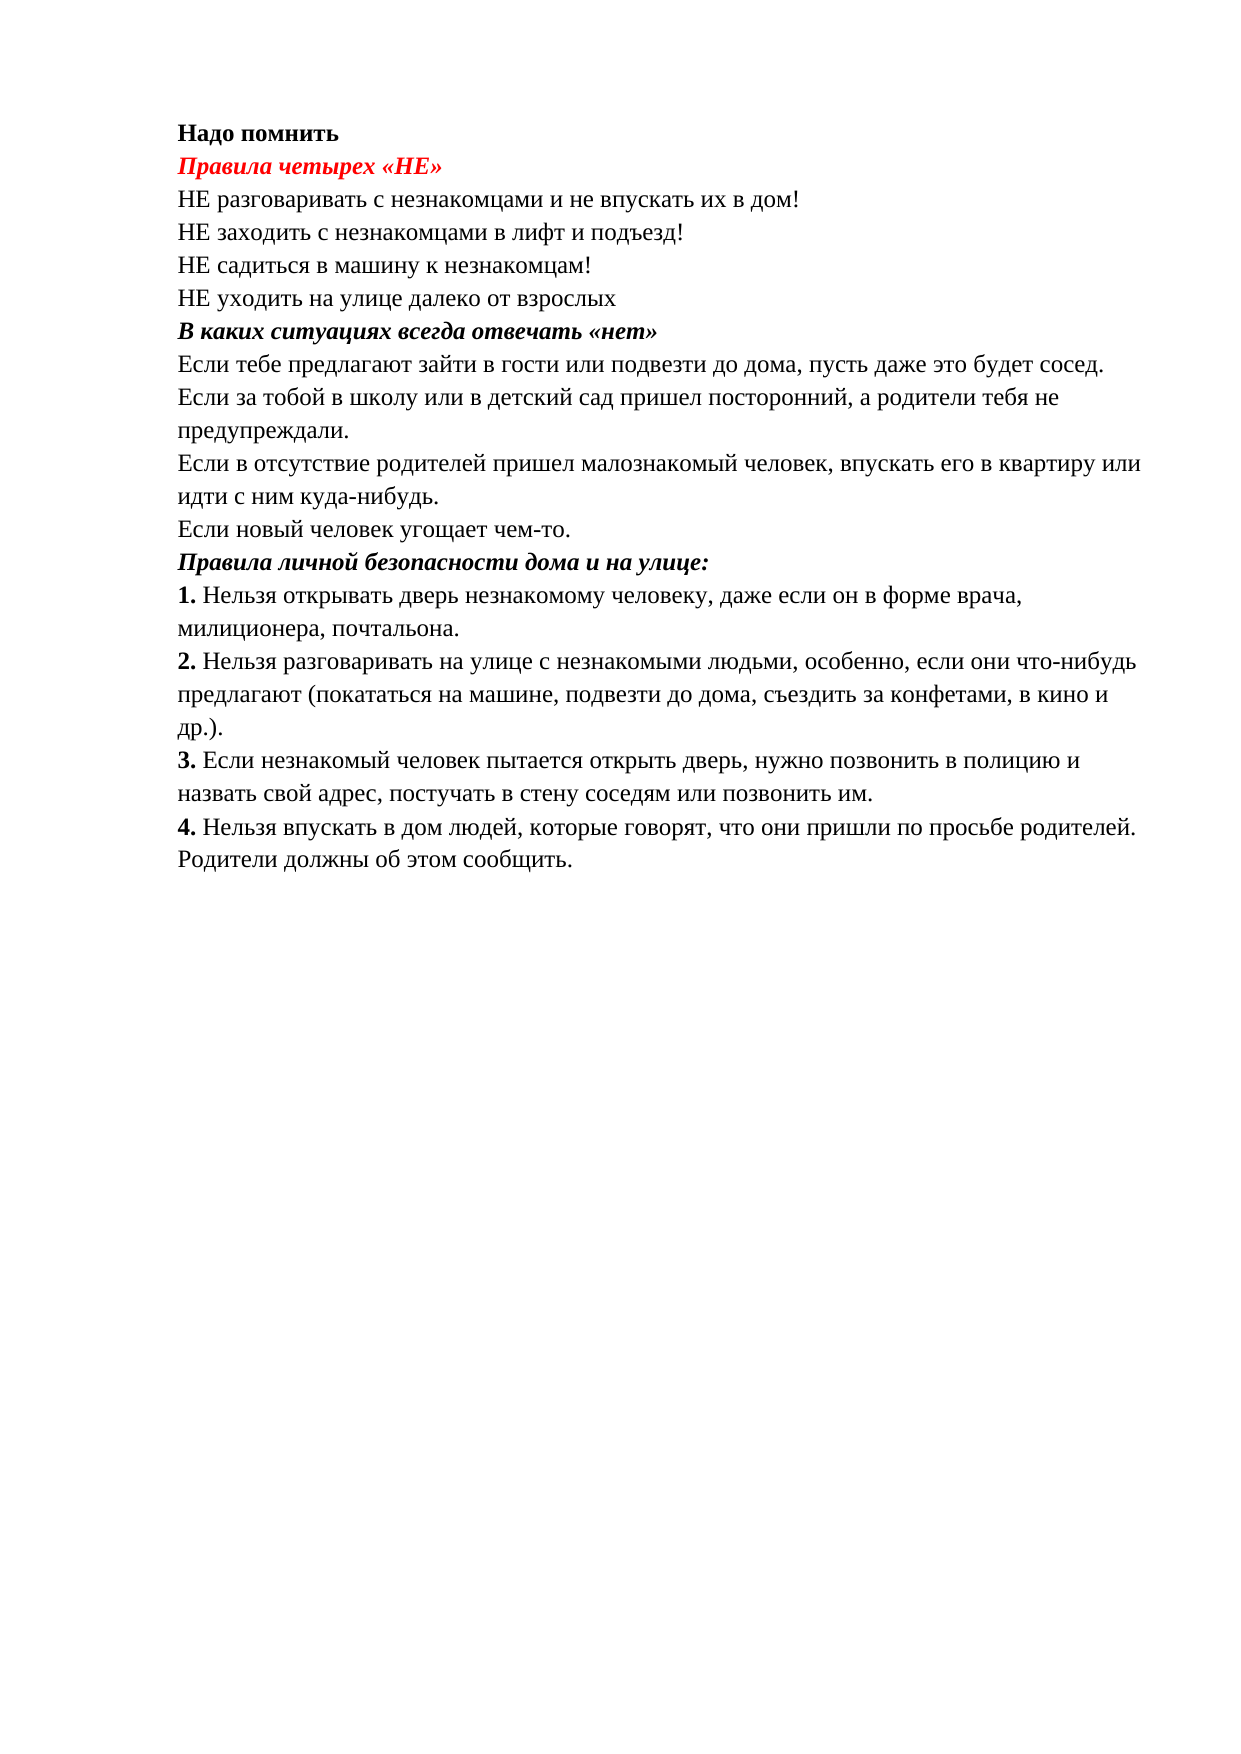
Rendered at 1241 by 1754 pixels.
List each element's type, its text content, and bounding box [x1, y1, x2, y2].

text Надо помнить Правила четырех «НЕ» НЕ разговаривать с незнакомцами и не впускать их в дом! НЕ заходить с незнакомцами в лифт и подъезд! НЕ садиться в машину к незнакомцам! НЕ уходить на улице далеко от взрослых В каких ситуациях всегда отвечать «нет» Если тебе предлагают зайти в гости или подвезти до дома, пусть даже это будет сосед. Если за тобой в школу или в детский сад пришел посторонний, а родители тебя не предупреждали. Если в отсутствие родителей пришел малознакомый человек, впускать его в квартиру или идти с ним куда-нибудь. Если новый человек угощает чем-то. Правила личной безопасности дома и на улице: 1. Нельзя открывать дверь незнакомому человеку, даже если он в форме врача, милиционера, почтальона. 2. Нельзя разговаривать на улице с незнакомыми людьми, особенно, если они что-нибудь предлагают (покататься на машине, подвезти до дома, съездить за конфетами, в кино и др.). 3. Если незнакомый человек пытается открыть дверь, нужно позвонить в полицию и назвать свой адрес, постучать в стену соседям или позвонить им. 4. Нельзя впускать в дом людей, которые говорят, что они пришли по просьбе родителей. Родители должны об этом сообщить. [177, 118, 1152, 873]
